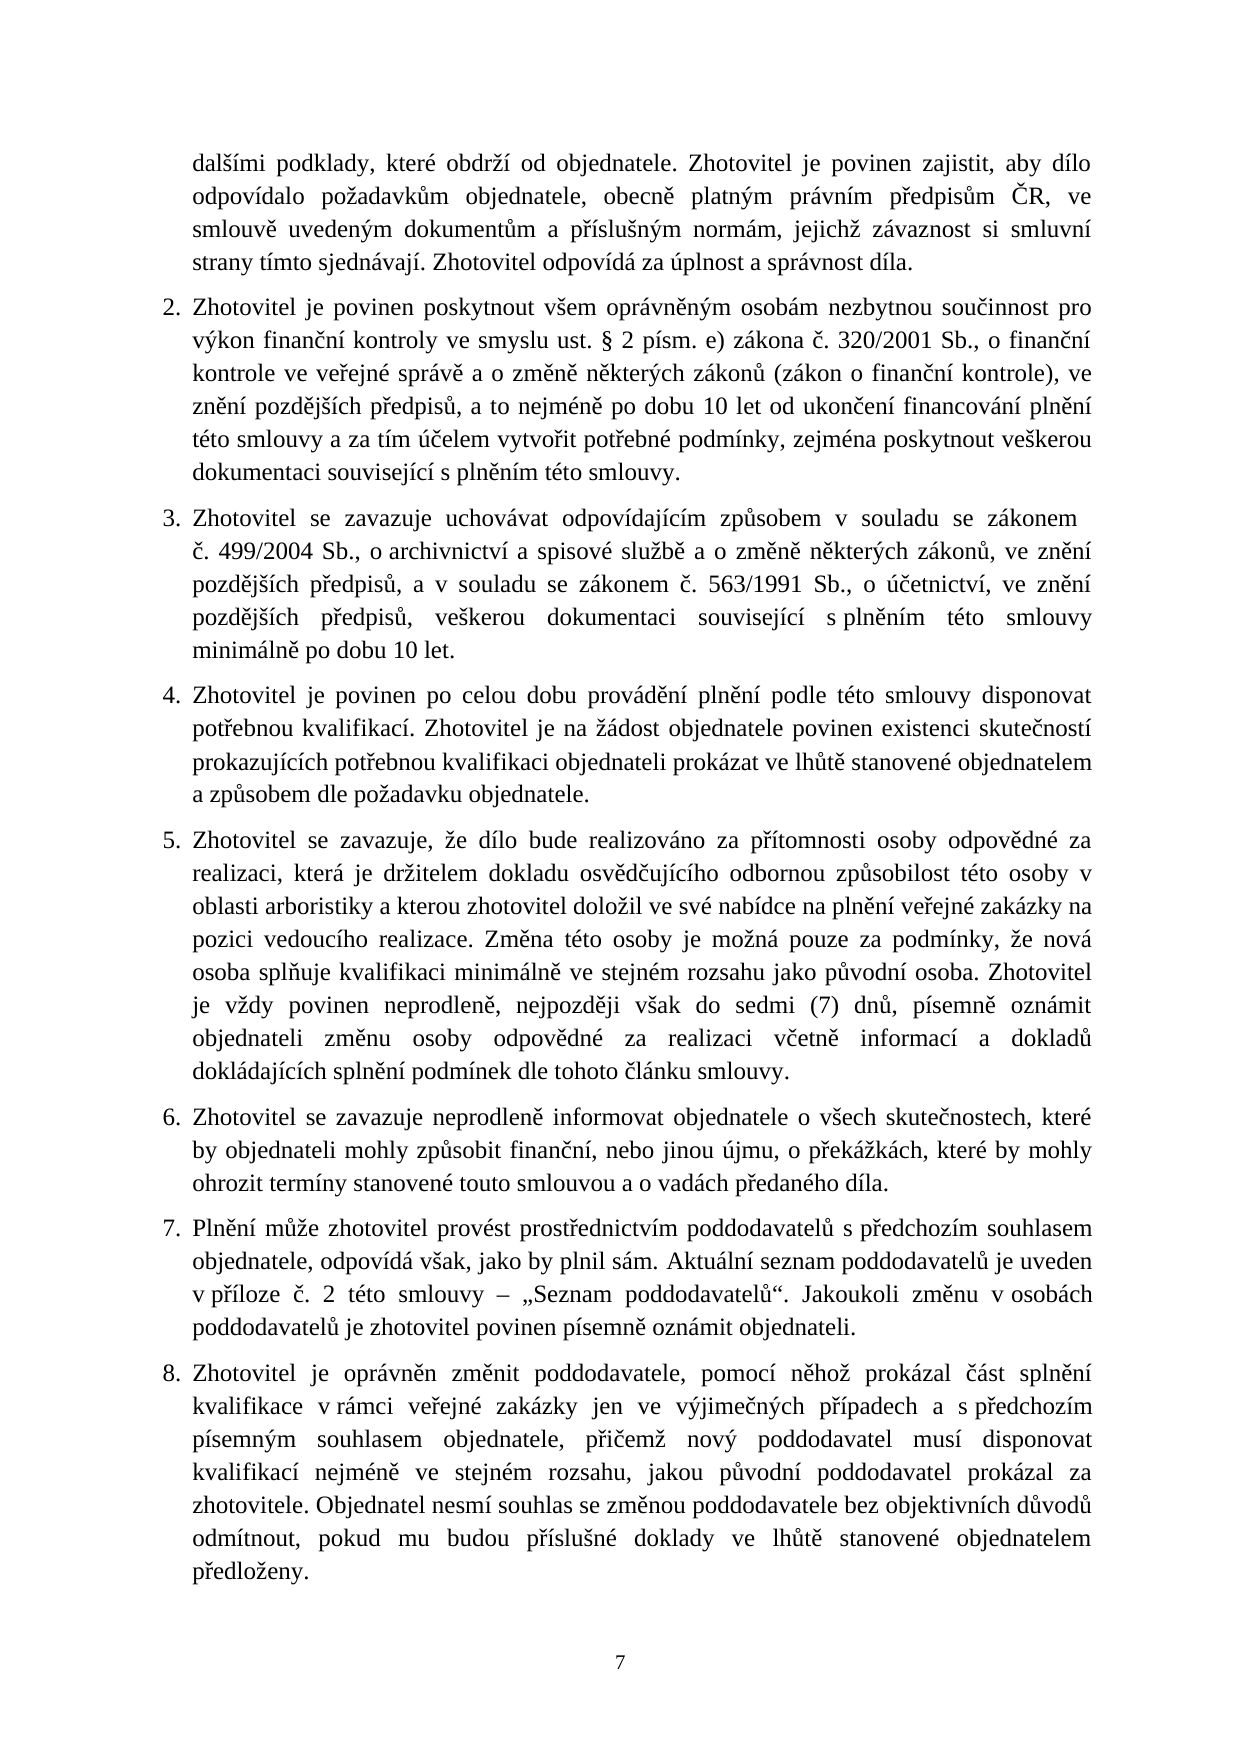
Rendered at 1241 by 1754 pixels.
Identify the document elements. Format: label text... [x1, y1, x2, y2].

list Zhotovitel je povinen po celou dobu provádění plnění podle této smlouvy disponovat potřebnou kvalifikací. Zhotovitel je na žádost objednatele povinen existenci skutečností prokazujících potřebnou kvalifikaci objednateli prokázat ve lhůtě stanovené objednatelem a způsobem dle požadavku objednatele. [162, 681, 1092, 808]
list Zhotovitel se zavazuje, že dílo bude realizováno za přítomnosti osoby odpovědné za realizaci, která je držitelem dokladu osvědčujícího odbornou způsobilost této osoby v oblasti arboristiky a kterou zhotovitel doložil ve své nabídce na plnění veřejné zakázky na pozici vedoucího realizace. Změna této osoby je možná pouze za podmínky, že nová osoba splňuje kvalifikaci minimálně ve stejném rozsahu jako původní osoba. Zhotovitel je vždy povinen neprodleně, nejpozději však do sedmi (7) dnů, písemně oznámit objednateli změnu osoby odpovědné za realizaci včetně informací a dokladů dokládajících splnění podmínek dle tohoto článku smlouvy. [162, 825, 1092, 1085]
list Zhotovitel je oprávněn změnit poddodavatele, pomocí něhož prokázal část splnění kvalifikace v rámci veřejné zakázky jen ve výjimečných případech a s předchozím písemným souhlasem objednatele, přičemž nový poddodavatel musí disponovat kvalifikací nejméně ve stejném rozsahu, jakou původní poddodavatel prokázal za zhotovitele. Objednatel nesmí souhlas se změnou poddodavatele bez objektivních důvodů odmítnout, pokud mu budou příslušné doklady ve lhůtě stanovené objednatelem předloženy. [162, 1358, 1092, 1585]
list Zhotovitel je povinen poskytnout všem oprávněným osobám nezbytnou součinnost pro výkon finanční kontroly ve smyslu ust. § 2 písm. e) zákona č. 320/2001 Sb., o finanční kontrole ve veřejné správě a o změně některých zákonů (zákon o finanční kontrole), ve znění pozdějších předpisů, a to nejméně po dobu 10 let od ukončení financování plnění této smlouvy a za tím účelem vytvořit potřebné podmínky, zejména poskytnout veškerou dokumentaci související s plněním této smlouvy. [162, 292, 1092, 486]
list Plnění může zhotovitel provést prostřednictvím poddodavatelů s předchozím souhlasem objednatele, odpovídá však, jako by plnil sám. Aktuální seznam poddodavatelů je uveden v příloze č. 2 této smlouvy – „Seznam poddodavatelů“. Jakoukoli změnu v osobách poddodavatelů je zhotovitel povinen písemně oznámit objednateli. [162, 1213, 1092, 1341]
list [162, 148, 1092, 276]
list Zhotovitel se zavazuje neprodleně informovat objednatele o všech skutečnostech, které by objednateli mohly způsobit finanční, nebo jinou újmu, o překážkách, které by mohly ohrozit termíny stanovené touto smlouvou a o vadách předaného díla. [162, 1102, 1092, 1197]
list Zhotovitel se zavazuje uchovávat odpovídajícím způsobem v souladu se zákonem č. 499/2004 Sb., o archivnictví a spisové službě a o změně některých zákonů, ve znění pozdějších předpisů, a v souladu se zákonem č. 563/1991 Sb., o účetnictví, ve znění pozdějších předpisů, veškerou dokumentaci související s plněním této smlouvy minimálně po dobu 10 let. [162, 503, 1092, 664]
